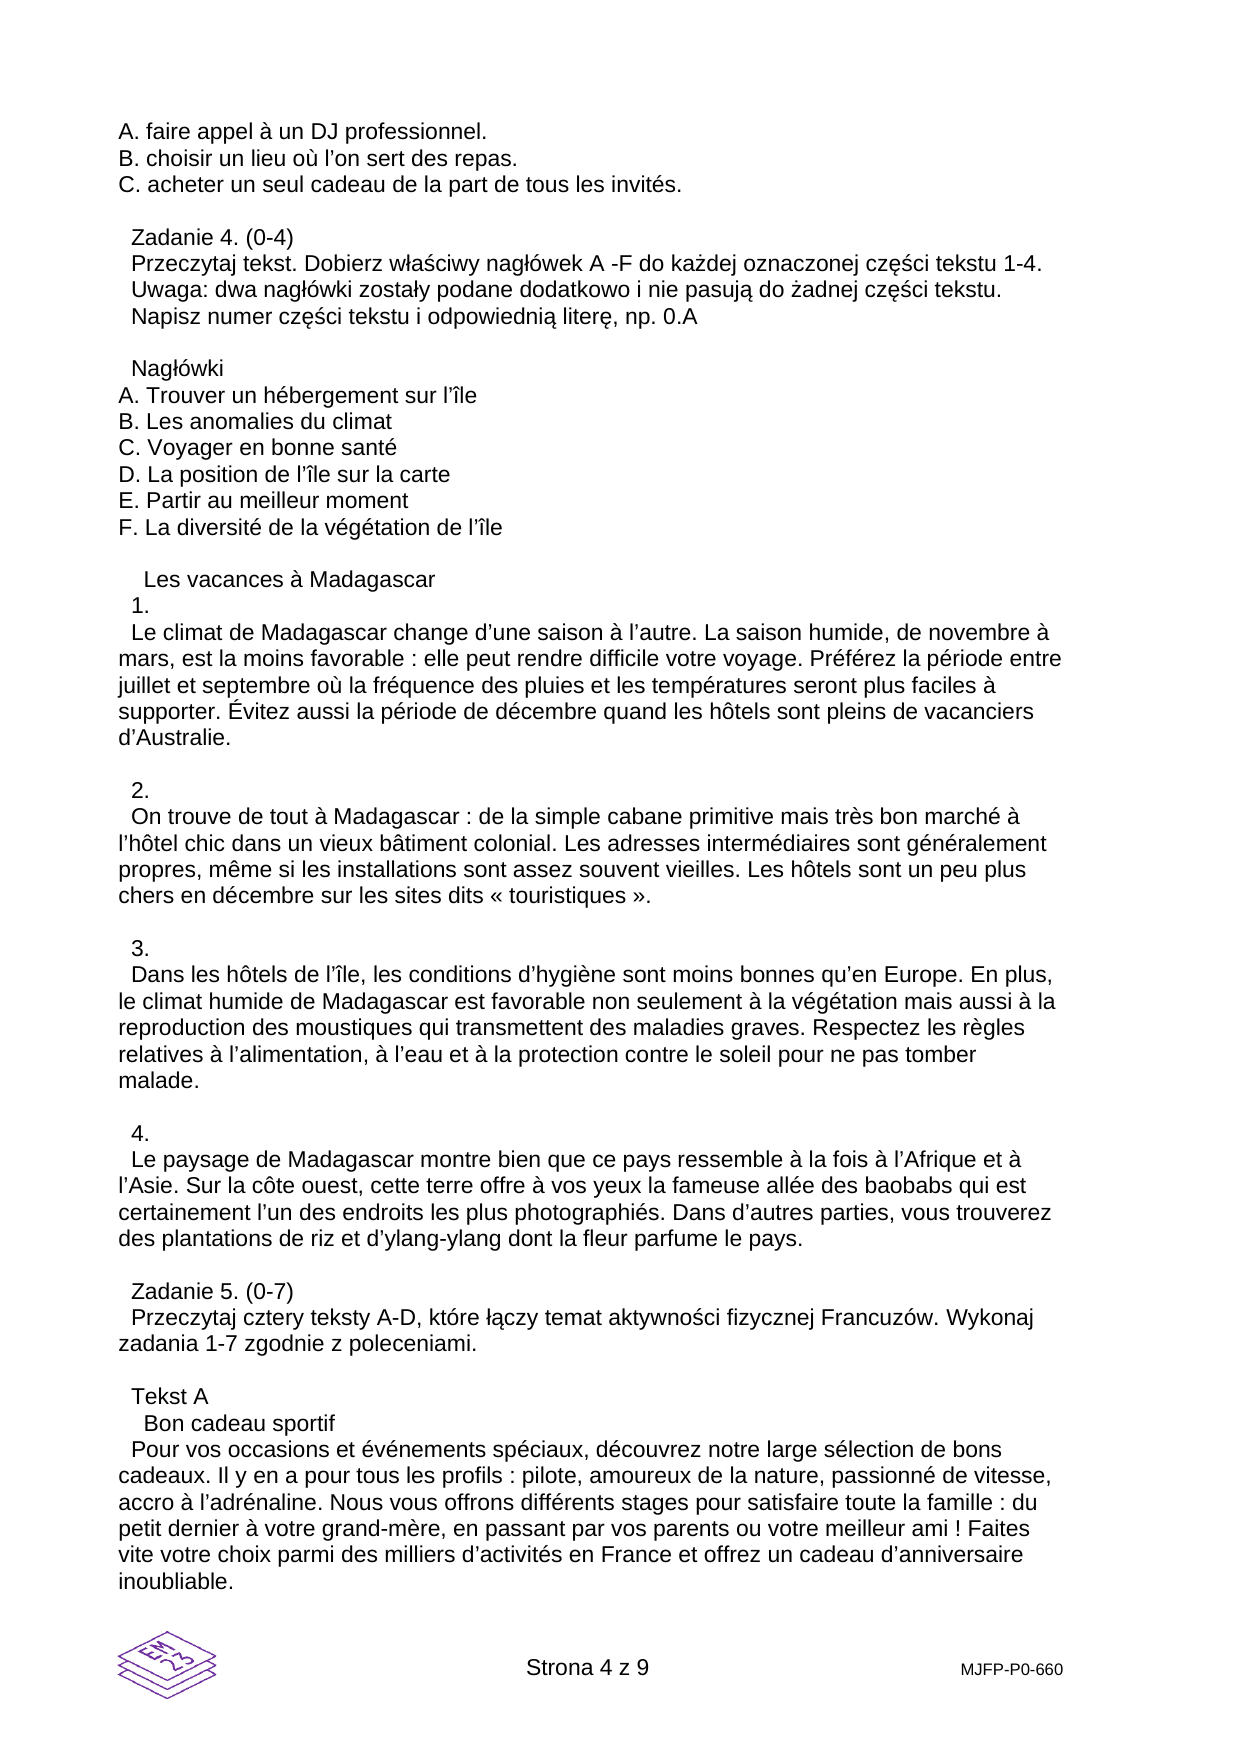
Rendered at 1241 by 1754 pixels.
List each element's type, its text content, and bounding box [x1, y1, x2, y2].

text C. Voyager en bonne santé [118, 434, 1063, 461]
text B. Les anomalies du climat [118, 408, 1063, 434]
text F. La diversité de la végétation de l’île [118, 513, 1063, 540]
text A. Trouver un hébergement sur l’île [118, 382, 1063, 408]
text A. faire appel à un DJ professionnel. [118, 118, 1063, 144]
text Zadanie 4. (0-4) [118, 223, 1063, 250]
text Les vacances à Madagascar [118, 566, 1063, 592]
text D. La position de l’île sur la carte [118, 461, 1063, 487]
text 1. [118, 592, 1063, 619]
text Napisz numer części tekstu i odpowiednią literę, np. 0.A [118, 303, 1063, 329]
text Przeczytaj tekst. Dobierz właściwy nagłówek A -F do każdej oznaczonej części tekstu 1-4. [118, 250, 1063, 276]
text Tekst A [118, 1383, 1063, 1409]
text C. acheter un seul cadeau de la part de tous les invités. [118, 171, 1063, 197]
text Zadanie 5. (0-7) [118, 1278, 1063, 1304]
text 2. [118, 777, 1063, 803]
text E. Partir au meilleur moment [118, 487, 1063, 513]
text le climat humide de Madagascar est favorable non seulement à la végétation mais aussi à la reproduction des moustiques qui transmettent des maladies graves. Respectez les règles relatives à l’alimentation, à l’eau et à la protection contre le soleil pour ne pas tomber malade. [118, 988, 1063, 1093]
text Bon cadeau sportif [118, 1409, 1063, 1436]
text Le climat de Madagascar change d’une saison à l’autre. La saison humide, de novembre à mars, est la moins favorable : elle peut rendre difficile votre voyage. Préférez la période entre juillet et septembre où la fréquence des pluies et les températures seront plus faciles à supporter. Évitez aussi la période de décembre quand les hôtels sont pleins de vacanciers d’Australie. [118, 619, 1063, 751]
text Pour vos occasions et événements spéciaux, découvrez notre large sélection de bons cadeaux. Il y en a pour tous les profils : pilote, amoureux de la nature, passionné de vitesse, accro à l’adrénaline. Nous vous offrons différents stages pour satisfaire toute la famille : du petit dernier à votre grand-mère, en passant par vos parents ou votre meilleur ami ! Faites vite votre choix parmi des milliers d’activités en France et offrez un cadeau d’anniversaire inoubliable. [118, 1436, 1063, 1594]
text Dans les hôtels de l’île, les conditions d’hygiène sont moins bonnes qu’en Europe. En plus, [118, 961, 1063, 988]
text On trouve de tout à Madagascar : de la simple cabane primitive mais très bon marché à l’hôtel chic dans un vieux bâtiment colonial. Les adresses intermédiaires sont généralement propres, même si les installations sont assez souvent vieilles. Les hôtels sont un peu plus chers en décembre sur les sites dits « touristiques ». [118, 803, 1063, 909]
text Le paysage de Madagascar montre bien que ce pays ressemble à la fois à l’Afrique et à l’Asie. Sur la côte ouest, cette terre offre à vos yeux la fameuse allée des baobabs qui est certainement l’un des endroits les plus photographiés. Dans d’autres parties, vous trouverez des plantations de riz et d’ylang-ylang dont la fleur parfume le pays. [118, 1146, 1063, 1251]
text 3. [118, 935, 1063, 961]
text Nagłówki [118, 355, 1063, 382]
text 4. [118, 1119, 1063, 1146]
text Uwaga: dwa nagłówki zostały podane dodatkowo i nie pasują do żadnej części tekstu. [118, 276, 1063, 303]
text Przeczytaj cztery teksty A-D, które łączy temat aktywności fizycznej Francuzów. Wykonaj zadania 1-7 zgodnie z poleceniami. [118, 1304, 1063, 1357]
picture [117, 1631, 217, 1699]
text B. choisir un lieu où l’on sert des repas. [118, 144, 1063, 171]
